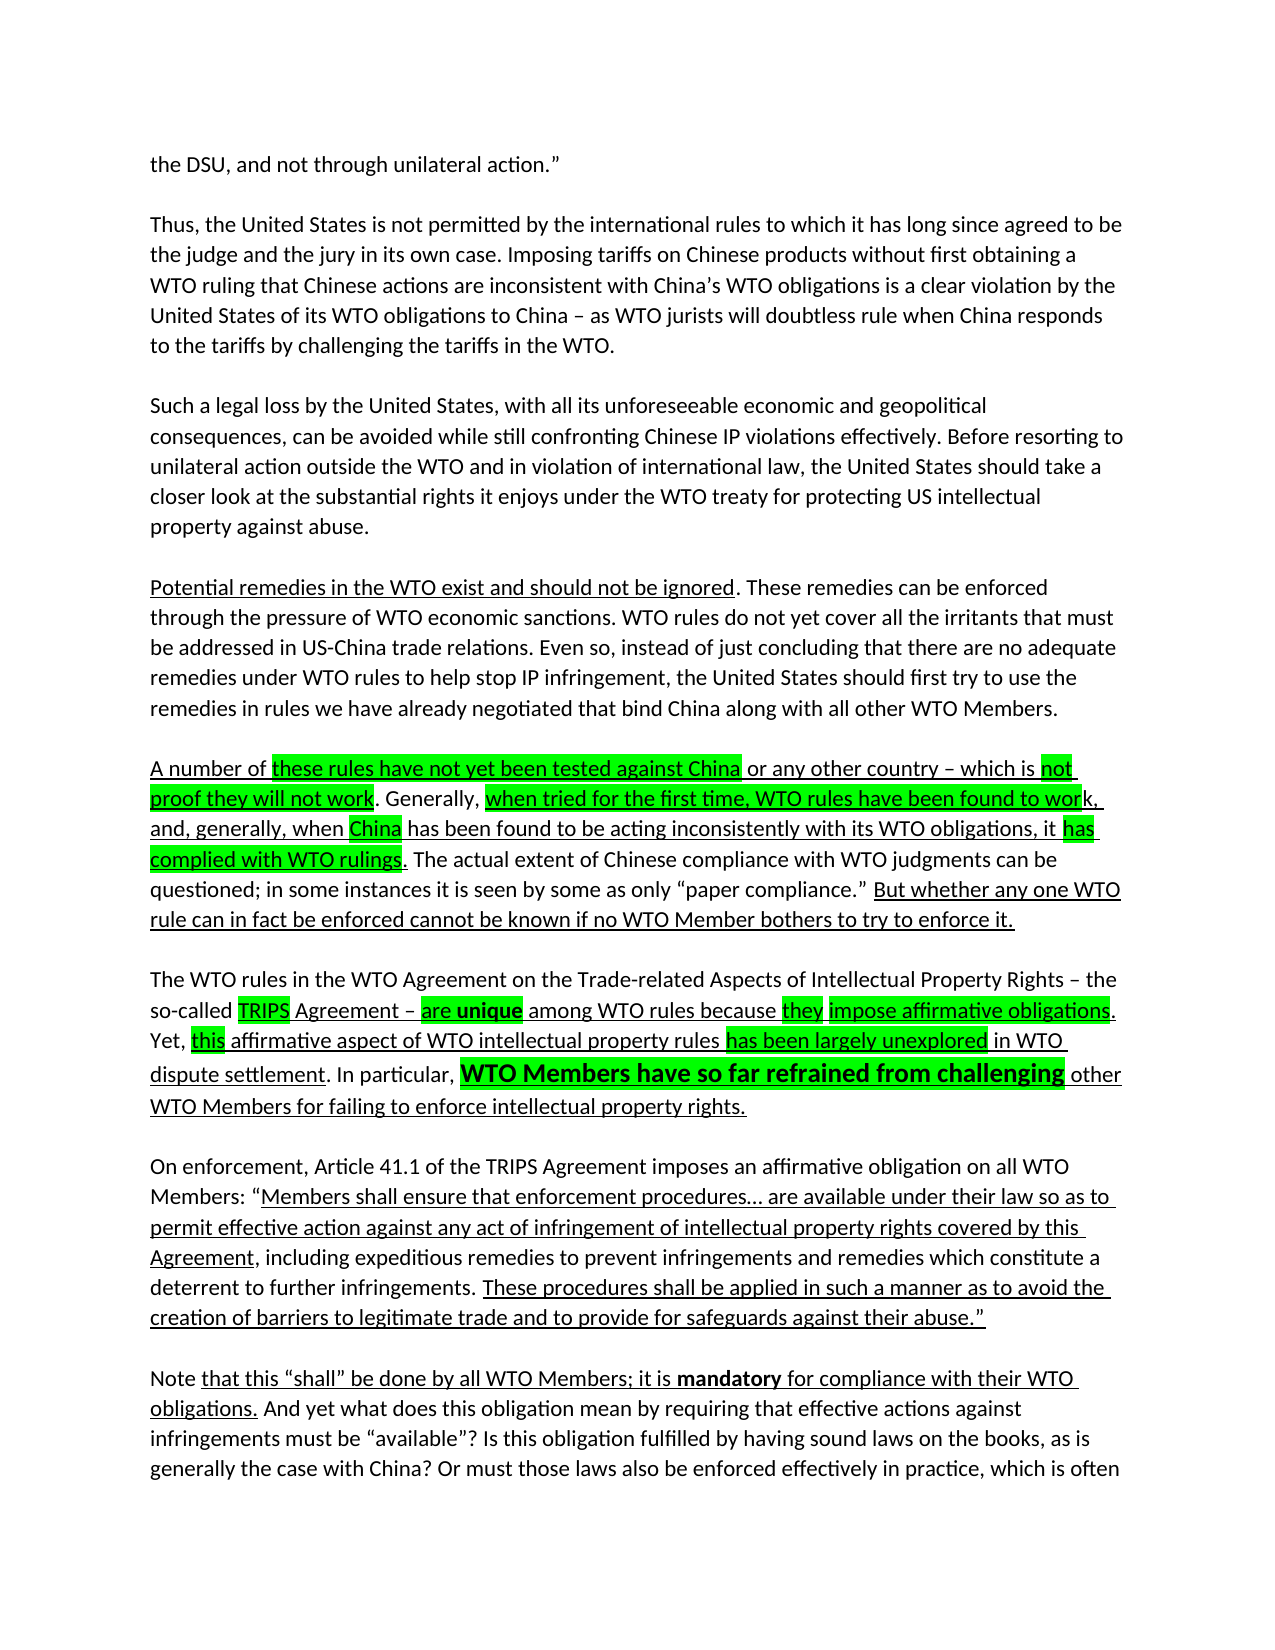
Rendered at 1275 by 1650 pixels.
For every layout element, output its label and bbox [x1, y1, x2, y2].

text [150, 150, 1125, 1482]
